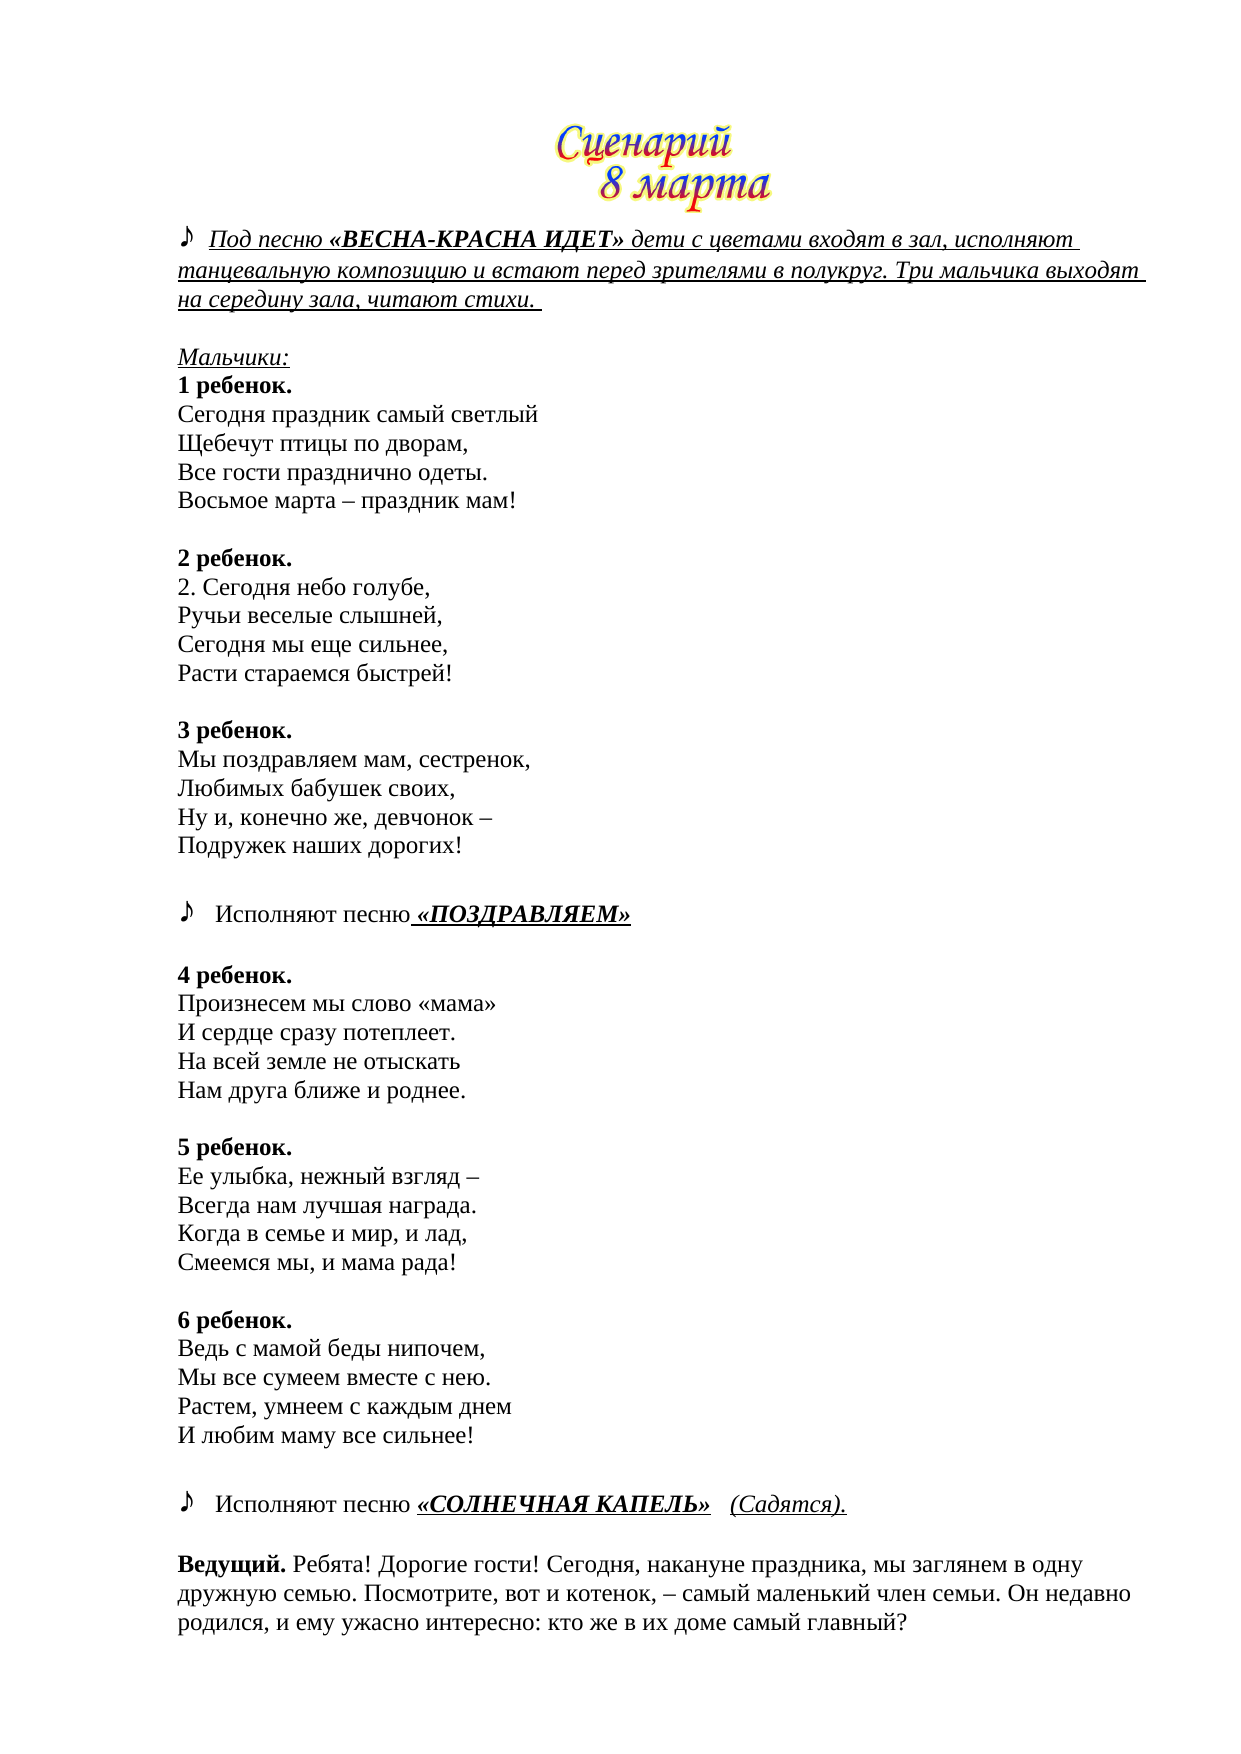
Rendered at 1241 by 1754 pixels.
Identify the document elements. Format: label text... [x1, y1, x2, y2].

text И сердце сразу потеплеет. [177, 1017, 1152, 1046]
text Произнесем мы слово «мама» [177, 988, 1152, 1017]
text Ручьи веселые слышней, [177, 600, 1152, 629]
text 5 ребенок. [177, 1132, 1152, 1161]
text Растем, умнеем с каждым днем [177, 1391, 1152, 1420]
text Подружек наших дорогих! [177, 830, 1152, 859]
text Смеемся мы, и мама рада! [177, 1247, 1152, 1276]
text ♪ Исполняют песню «СОЛНЕЧНАЯ КАПЕЛЬ» (Садятся). [177, 1477, 1152, 1520]
text 3 ребенок. [177, 715, 1152, 744]
text Сегодня мы еще сильнее, [177, 629, 1152, 658]
text 4 ребенок. [177, 960, 1152, 988]
text Ведущий. Ребята! Дорогие гости! Сегодня, накануне праздника, мы заглянем в одну дружную семью. Посмотрите, вот и котенок, – самый маленький член семьи. Он недавно родился, и ему ужасно интересно: кто же в их доме самый главный? [177, 1549, 1152, 1635]
text Восьмое марта – праздник мам! [177, 485, 1152, 514]
text 1 ребенок. [177, 370, 1152, 399]
text На всей земле не отыскать [177, 1046, 1152, 1075]
text Любимых бабушек своих, [177, 773, 1152, 802]
text ♪ Исполняют песню «ПОЗДРАВЛЯЕМ» [177, 888, 1152, 931]
text 6 ребенок. [177, 1305, 1152, 1333]
text Всегда нам лучшая награда. [177, 1190, 1152, 1218]
text Нам друга ближе и роднее. [177, 1075, 1152, 1103]
text Ведь с мамой беды нипочем, [177, 1333, 1152, 1362]
text Мальчики: [177, 342, 1152, 370]
text Когда в семье и мир, и лад, [177, 1218, 1152, 1247]
text 2. Сегодня небо голубе, [177, 572, 1152, 600]
text Расти стараемся быстрей! [177, 658, 1152, 687]
text ♪ Под песню «ВЕСНА-КРАСНА ИДЕТ» дети с цветами входят в зал, исполняют танцевальную композицию и встают перед зрителями в полукруг. Три мальчика выходят на середину зала, читают стихи. [177, 212, 1152, 313]
picture [552, 118, 777, 213]
text Мы поздравляем мам, сестренок, [177, 744, 1152, 773]
text Ее улыбка, нежный взгляд – [177, 1161, 1152, 1190]
text Мы все сумеем вместе с нею. [177, 1362, 1152, 1391]
text И любим маму все сильнее! [177, 1420, 1152, 1448]
text 2 ребенок. [177, 543, 1152, 572]
text Сегодня праздник самый светлый [177, 399, 1152, 428]
text Ну и, конечно же, девчонок – [177, 802, 1152, 830]
text Щебечут птицы по дворам, [177, 428, 1152, 457]
text Все гости празднично одеты. [177, 457, 1152, 485]
